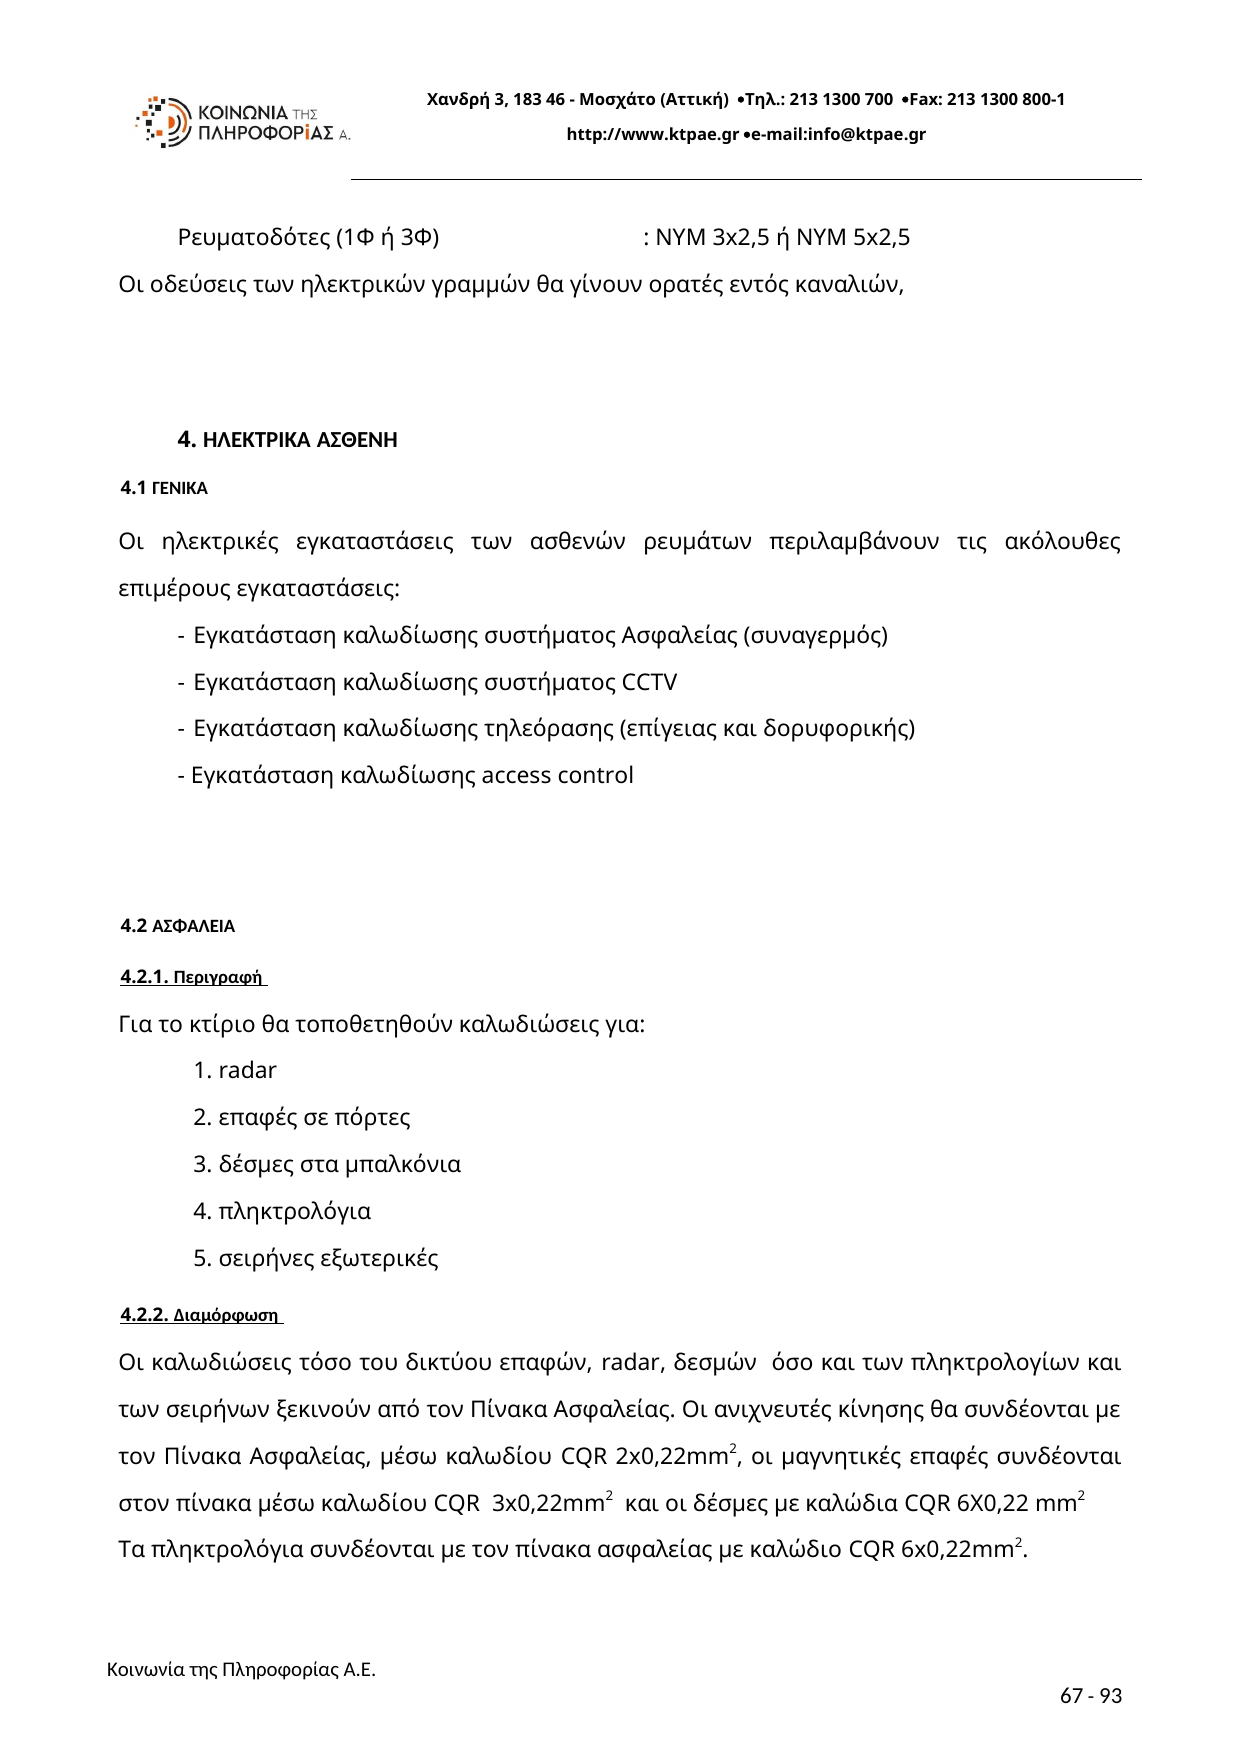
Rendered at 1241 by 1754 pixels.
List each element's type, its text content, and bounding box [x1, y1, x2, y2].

text Οι ηλεκτρικές εγκαταστάσεις των ασθενών ρευμάτων περιλαμβάνουν τις ακόλουθες επιμέρους εγκαταστάσεις: [118, 525, 1122, 603]
text Οι οδεύσεις των ηλεκτρικών γραμμών θα γίνουν ορατές εντός καναλιών, [118, 268, 1122, 299]
text - Εγκατάσταση καλωδίωσης συστήματος Ασφαλείας (συναγερμός) [118, 619, 1122, 650]
text 2. επαφές σε πόρτες [193, 1101, 1122, 1133]
text - Εγκατάσταση καλωδίωσης συστήματος CCTV [118, 666, 1122, 697]
text Τα πληκτρολόγια συνδέονται με τον πίνακα ασφαλείας με καλώδιο CQR 6x0,22mm2. [118, 1533, 1122, 1564]
text - Εγκατάσταση καλωδίωσης access control [118, 759, 1122, 791]
subtitle 4.1 ΓΕΝΙΚΑ [120, 474, 1122, 500]
text Οι καλωδιώσεις τόσο του δικτύου επαφών, radar, δεσμών όσο και των πληκτρολογίων και των σειρήνων ξεκινούν από τον Πίνακα Ασφαλείας. Οι ανιχνευτές κίνησης θα συνδέονται με τον Πίνακα Ασφαλείας, μέσω καλωδίου CQR 2x0,22mm2, οι μαγνητικές επαφές συνδέονται στον πίνακα μέσω καλωδίου CQR 3x0,22mm2 και οι δέσμες με καλώδια CQR 6X0,22 mm2 [118, 1346, 1122, 1518]
text Ρευματοδότες (1Φ ή 3Φ) : NYM 3x2,5 ή ΝΥΜ 5x2,5 [177, 221, 1122, 252]
text 3. δέσμες στα μπαλκόνια [193, 1148, 1122, 1179]
subtitle 4.2.1. Περιγραφή [120, 963, 1122, 989]
subtitle 4. ΗΛΕΚΤΡΙΚΑ ΑΣΘΕΝΗ [177, 424, 1122, 453]
subtitle 4.2 ΑΣΦΑΛΕΙΑ [120, 912, 1122, 938]
subtitle 4.2.2. Διαμόρφωση [120, 1301, 1122, 1327]
text Για το κτίριο θα τοποθετηθούν καλωδιώσεις για: [118, 1008, 1122, 1039]
text 1. radar [193, 1054, 1122, 1086]
text 5. σειρήνες εξωτερικές [193, 1242, 1122, 1273]
text - Εγκατάσταση καλωδίωσης τηλεόρασης (επίγειας και δορυφορικής) [118, 712, 1122, 744]
text 4. πληκτρολόγια [193, 1195, 1122, 1226]
picture [129, 87, 351, 155]
